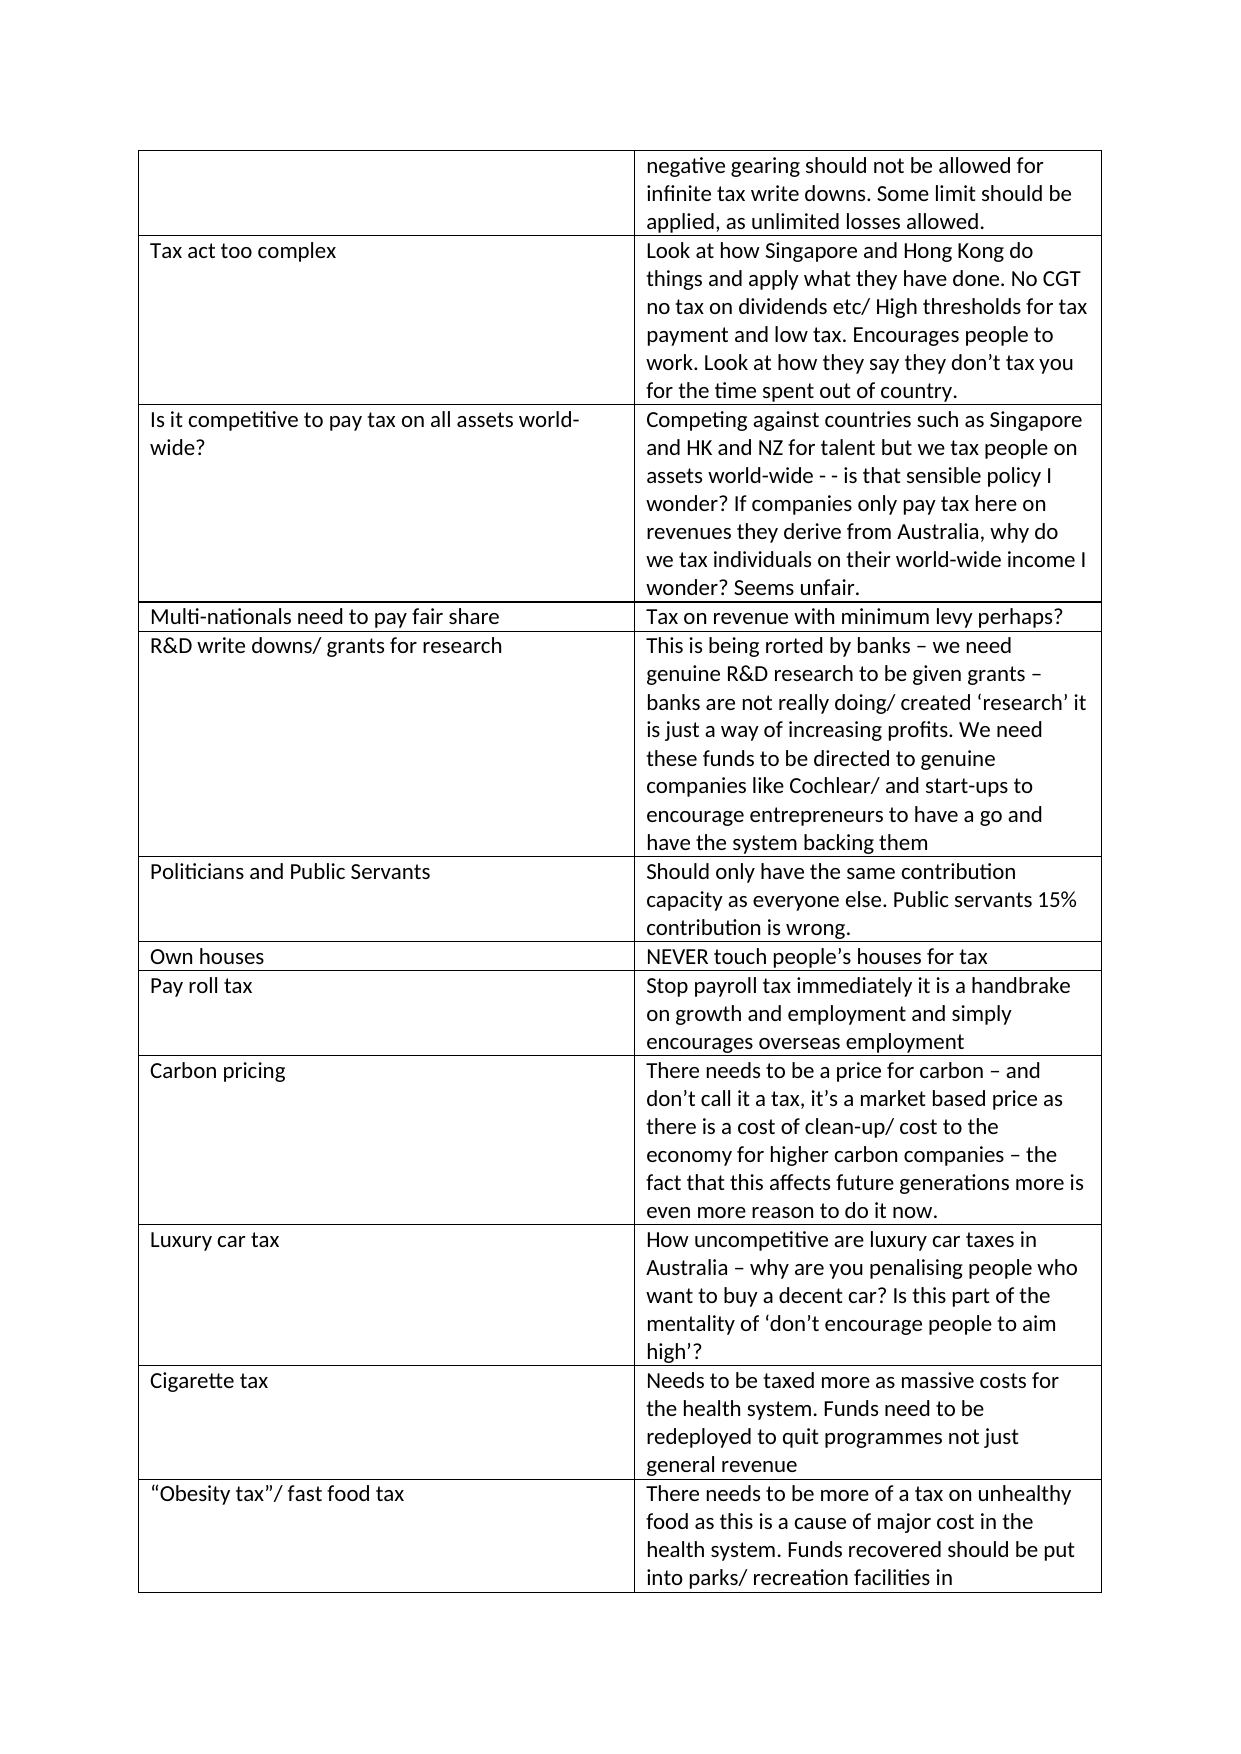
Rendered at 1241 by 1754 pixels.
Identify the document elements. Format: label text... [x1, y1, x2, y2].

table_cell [635, 1480, 1101, 1592]
table_cell Needs to be taxed more as massive costs for the health system. Funds need to be redeployed to quit programmes not just general revenue [635, 1366, 1101, 1478]
table_cell Cigarette tax [139, 1366, 634, 1478]
table_cell This is being rorted by banks – we need genuine R&D research to be given grants – banks are not really doing/ created ‘research’ it is just a way of increasing profits. We need these funds to be directed to genuine companies like Cochlear/ and start-ups to encourage entrepreneurs to have a go and have the system backing them [635, 632, 1101, 856]
table_cell Pay roll tax [139, 971, 634, 1055]
table_cell Own houses [139, 942, 634, 970]
table_cell Competing against countries such as Singapore and HK and NZ for talent but we tax people on assets world-wide - - is that sensible policy I wonder? If companies only pay tax here on revenues they derive from Australia, why do we tax individuals on their world-wide income I wonder? Seems unfair. [635, 405, 1101, 601]
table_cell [635, 151, 1101, 235]
table_cell R&D write downs/ grants for research [139, 632, 634, 856]
table_cell NEVER touch people’s houses for tax [635, 942, 1101, 970]
table_cell How uncompetitive are luxury car taxes in Australia – why are you penalising people who want to buy a decent car? Is this part of the mentality of ‘don’t encourage people to aim high’? [635, 1225, 1101, 1365]
table_cell Tax on revenue with minimum levy perhaps? [635, 603, 1101, 631]
table_cell There needs to be a price for carbon – and don’t call it a tax, it’s a market based price as there is a cost of clean-up/ cost to the economy for higher carbon companies – the fact that this affects future generations more is even more reason to do it now. [635, 1056, 1101, 1224]
table_cell Stop payroll tax immediately it is a handbrake on growth and employment and simply encourages overseas employment [635, 971, 1101, 1055]
table_cell Should only have the same contribution capacity as everyone else. Public servants 15% contribution is wrong. [635, 857, 1101, 941]
table_cell Look at how Singapore and Hong Kong do things and apply what they have done. No CGT no tax on dividends etc/ High thresholds for tax payment and low tax. Encourages people to work. Look at how they say they don’t tax you for the time spent out of country. [635, 236, 1101, 404]
table_cell Carbon pricing [139, 1056, 634, 1224]
table_cell Politicians and Public Servants [139, 857, 634, 941]
table_cell Is it competitive to pay tax on all assets world-wide? [139, 405, 634, 601]
table_cell Luxury car tax [139, 1225, 634, 1365]
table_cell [139, 151, 634, 235]
table_cell Tax act too complex [139, 236, 634, 404]
table_cell Multi-nationals need to pay fair share [139, 603, 634, 631]
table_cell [139, 1480, 634, 1592]
